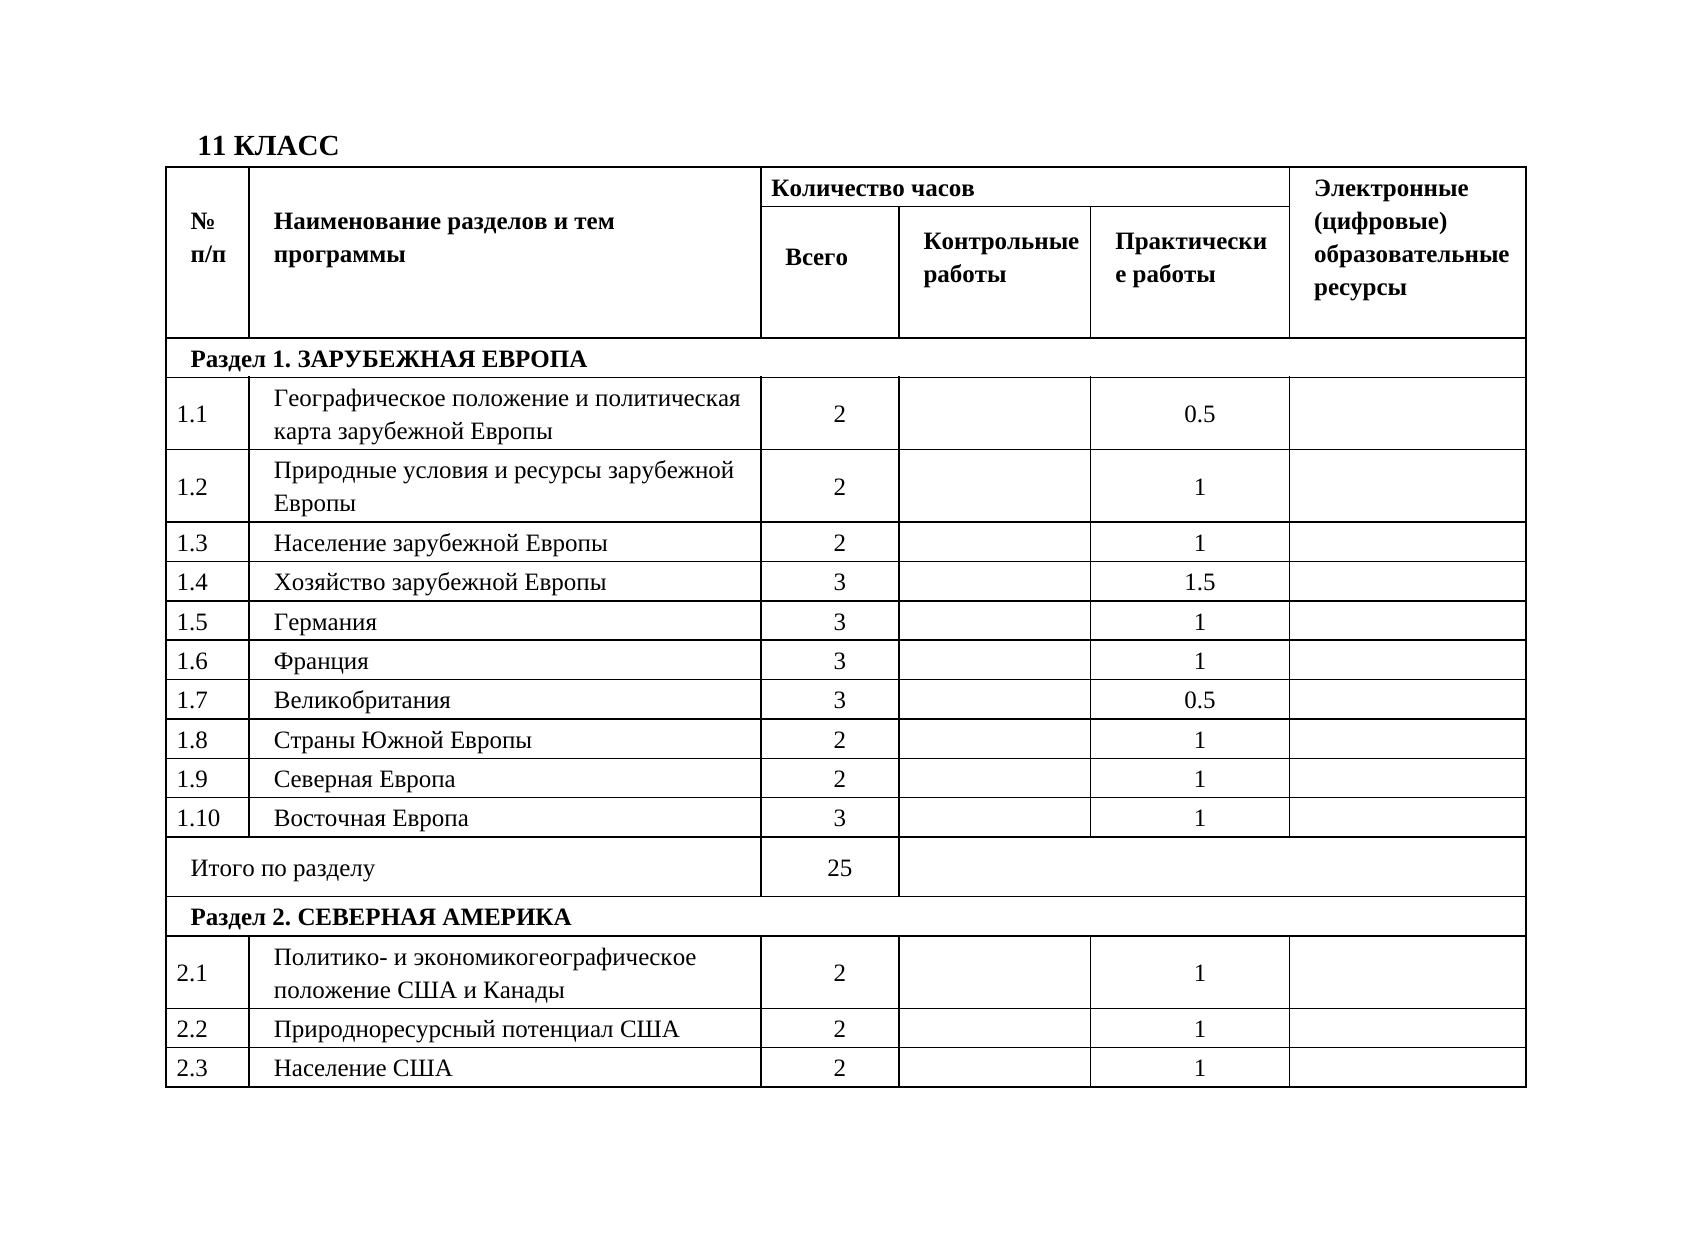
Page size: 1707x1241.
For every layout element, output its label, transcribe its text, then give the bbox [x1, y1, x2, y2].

table_cell [900, 680, 1090, 718]
table_cell 1 [1091, 1009, 1289, 1047]
table_cell 2.1 [167, 937, 248, 1007]
table_cell 1.1 [167, 378, 248, 449]
table_cell Население США [250, 1048, 760, 1086]
table_cell 1 [1091, 450, 1289, 521]
text 11 КЛАСС [190, 128, 1618, 161]
table_cell [900, 759, 1090, 797]
table_cell [1290, 759, 1525, 797]
table_cell Природноресурсный потенциал США [250, 1009, 760, 1047]
table_cell [900, 798, 1090, 836]
table_cell 0.5 [1091, 680, 1289, 718]
table_cell Северная Европа [250, 759, 760, 797]
table_cell Франция [250, 641, 760, 679]
table_cell Итого по разделу [167, 838, 760, 896]
table_cell [1290, 798, 1525, 836]
table_cell 2 [762, 759, 898, 797]
table_cell 25 [762, 838, 898, 896]
table_cell Страны Южной Европы [250, 720, 760, 757]
table_cell 2 [762, 1048, 898, 1086]
table_cell 2 [762, 523, 898, 561]
table_cell 1 [1091, 937, 1289, 1007]
table_cell 2 [762, 720, 898, 757]
table_cell 3 [762, 798, 898, 836]
table_cell 1.8 [167, 720, 248, 757]
table_cell [1290, 602, 1525, 639]
table_cell Раздел 2. СЕВЕРНАЯ АМЕРИКА [167, 897, 1525, 935]
table_cell 2 [762, 450, 898, 521]
table_cell 1.6 [167, 641, 248, 679]
table_cell [1290, 562, 1525, 600]
table_cell [900, 562, 1090, 600]
table_cell [900, 602, 1090, 639]
table_cell [900, 1048, 1090, 1086]
table_cell [900, 523, 1090, 561]
table_cell [900, 720, 1090, 757]
table_cell [1290, 1048, 1525, 1086]
table_cell 2 [762, 937, 898, 1007]
table_cell 3 [762, 680, 898, 718]
table_cell 3 [762, 562, 898, 600]
table_cell [900, 1009, 1090, 1047]
table_cell Германия [250, 602, 760, 639]
table_cell [900, 641, 1090, 679]
table_cell 1.2 [167, 450, 248, 521]
table_cell Контрольные работы [900, 207, 1090, 337]
table_header Наименование разделов и тем программы [250, 168, 760, 337]
table_cell [1290, 523, 1525, 561]
table_cell 1.9 [167, 759, 248, 797]
table_header № п/п [167, 168, 248, 337]
table_cell [900, 838, 1525, 896]
table_cell [1290, 680, 1525, 718]
table_cell [900, 450, 1090, 521]
table_cell 1.4 [167, 562, 248, 600]
table_header Электронные (цифровые) образовательные ресурсы [1290, 168, 1525, 337]
table_cell 1.7 [167, 680, 248, 718]
table_cell 1 [1091, 720, 1289, 757]
table_cell [900, 378, 1090, 449]
table_cell [1290, 450, 1525, 521]
table_cell 2.2 [167, 1009, 248, 1047]
table_cell [1290, 720, 1525, 757]
table_cell Раздел 1. ЗАРУБЕЖНАЯ ЕВРОПА [167, 339, 1525, 376]
table_cell 2.3 [167, 1048, 248, 1086]
table_cell 2 [762, 378, 898, 449]
table_cell 1 [1091, 759, 1289, 797]
table_cell Всего [762, 207, 898, 337]
table_cell 1 [1091, 523, 1289, 561]
table_cell [1290, 378, 1525, 449]
table_cell Великобритания [250, 680, 760, 718]
table_cell 1.5 [1091, 562, 1289, 600]
table_cell 1 [1091, 602, 1289, 639]
table_cell 0.5 [1091, 378, 1289, 449]
table_header Количество часов [762, 168, 1289, 206]
table_cell [900, 937, 1090, 1007]
table_cell 1.3 [167, 523, 248, 561]
table_cell 3 [762, 602, 898, 639]
table_cell 2 [762, 1009, 898, 1047]
table_cell [1290, 641, 1525, 679]
table_cell Хозяйство зарубежной Европы [250, 562, 760, 600]
table_cell [1290, 937, 1525, 1007]
table_cell Практические работы [1091, 207, 1289, 337]
table_cell Географическое положение и политическая карта зарубежной Европы [250, 378, 760, 449]
table_cell 1.10 [167, 798, 248, 836]
table_cell Население зарубежной Европы [250, 523, 760, 561]
table_cell Политико- и экономикогеографическое положение США и Канады [250, 937, 760, 1007]
table_cell Природные условия и ресурсы зарубежной Европы [250, 450, 760, 521]
table_cell 1 [1091, 641, 1289, 679]
table_cell Восточная Европа [250, 798, 760, 836]
table_cell 1 [1091, 798, 1289, 836]
table_cell 1 [1091, 1048, 1289, 1086]
table_cell [1290, 1009, 1525, 1047]
table_cell 3 [762, 641, 898, 679]
table_cell 1.5 [167, 602, 248, 639]
